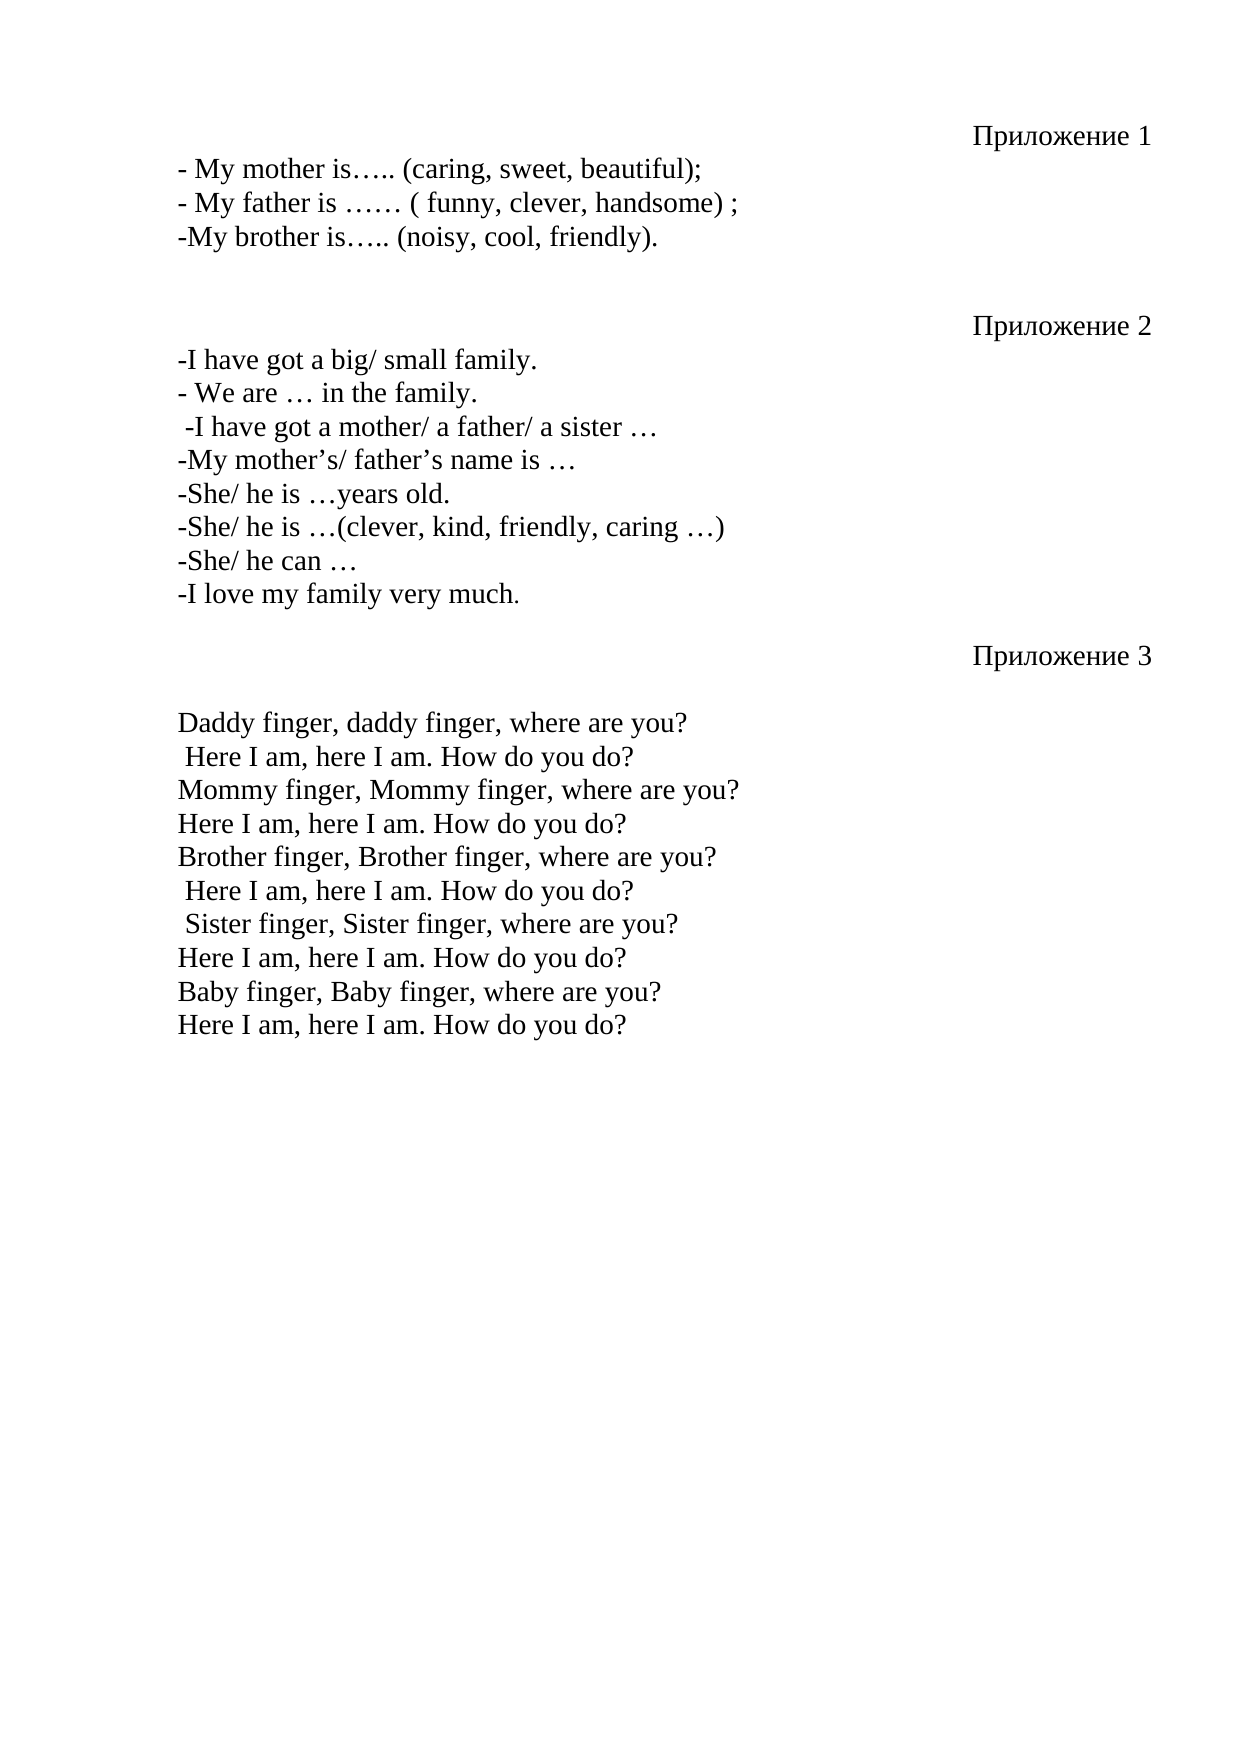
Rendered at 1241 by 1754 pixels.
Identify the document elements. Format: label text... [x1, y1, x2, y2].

text -I have got a mother/ a father/ a sister … [177, 409, 1152, 442]
text -I love my family very much. [177, 577, 1152, 610]
text -My brother is….. (noisy, cool, friendly). [177, 219, 1152, 252]
text Here I am, here I am. How do you do? [177, 739, 1152, 772]
text -I have got a big/ small family. [177, 342, 1152, 375]
text -My mother’s/ father’s name is … [177, 442, 1152, 476]
text Daddy finger, daddy finger, where are you? [177, 705, 1152, 739]
text - My mother is….. (caring, sweet, beautiful); [177, 152, 1152, 185]
text Here I am, here I am. How do you do? [177, 806, 1152, 839]
text Here I am, here I am. How do you do? [177, 940, 1152, 974]
text -She/ he is …years old. [177, 476, 1152, 509]
text Here I am, here I am. How do you do? [177, 1007, 1152, 1041]
text Приложение 2 [177, 308, 1152, 342]
text - My father is …… ( funny, clever, handsome) ; [177, 185, 1152, 219]
text -She/ he is …(clever, kind, friendly, caring …) [177, 509, 1152, 543]
text -She/ he can … [177, 543, 1152, 577]
text Приложение 3 [177, 638, 1152, 672]
text Here I am, here I am. How do you do? [177, 873, 1152, 907]
text Приложение 1 [177, 118, 1152, 152]
text - We are … in the family. [177, 375, 1152, 409]
text Sister finger, Sister finger, where are you? [177, 907, 1152, 940]
text Baby finger, Baby finger, where are you? [177, 974, 1152, 1007]
text Brother finger, Brother finger, where are you? [177, 839, 1152, 873]
text Mommy finger, Mommy finger, where are you? [177, 772, 1152, 806]
